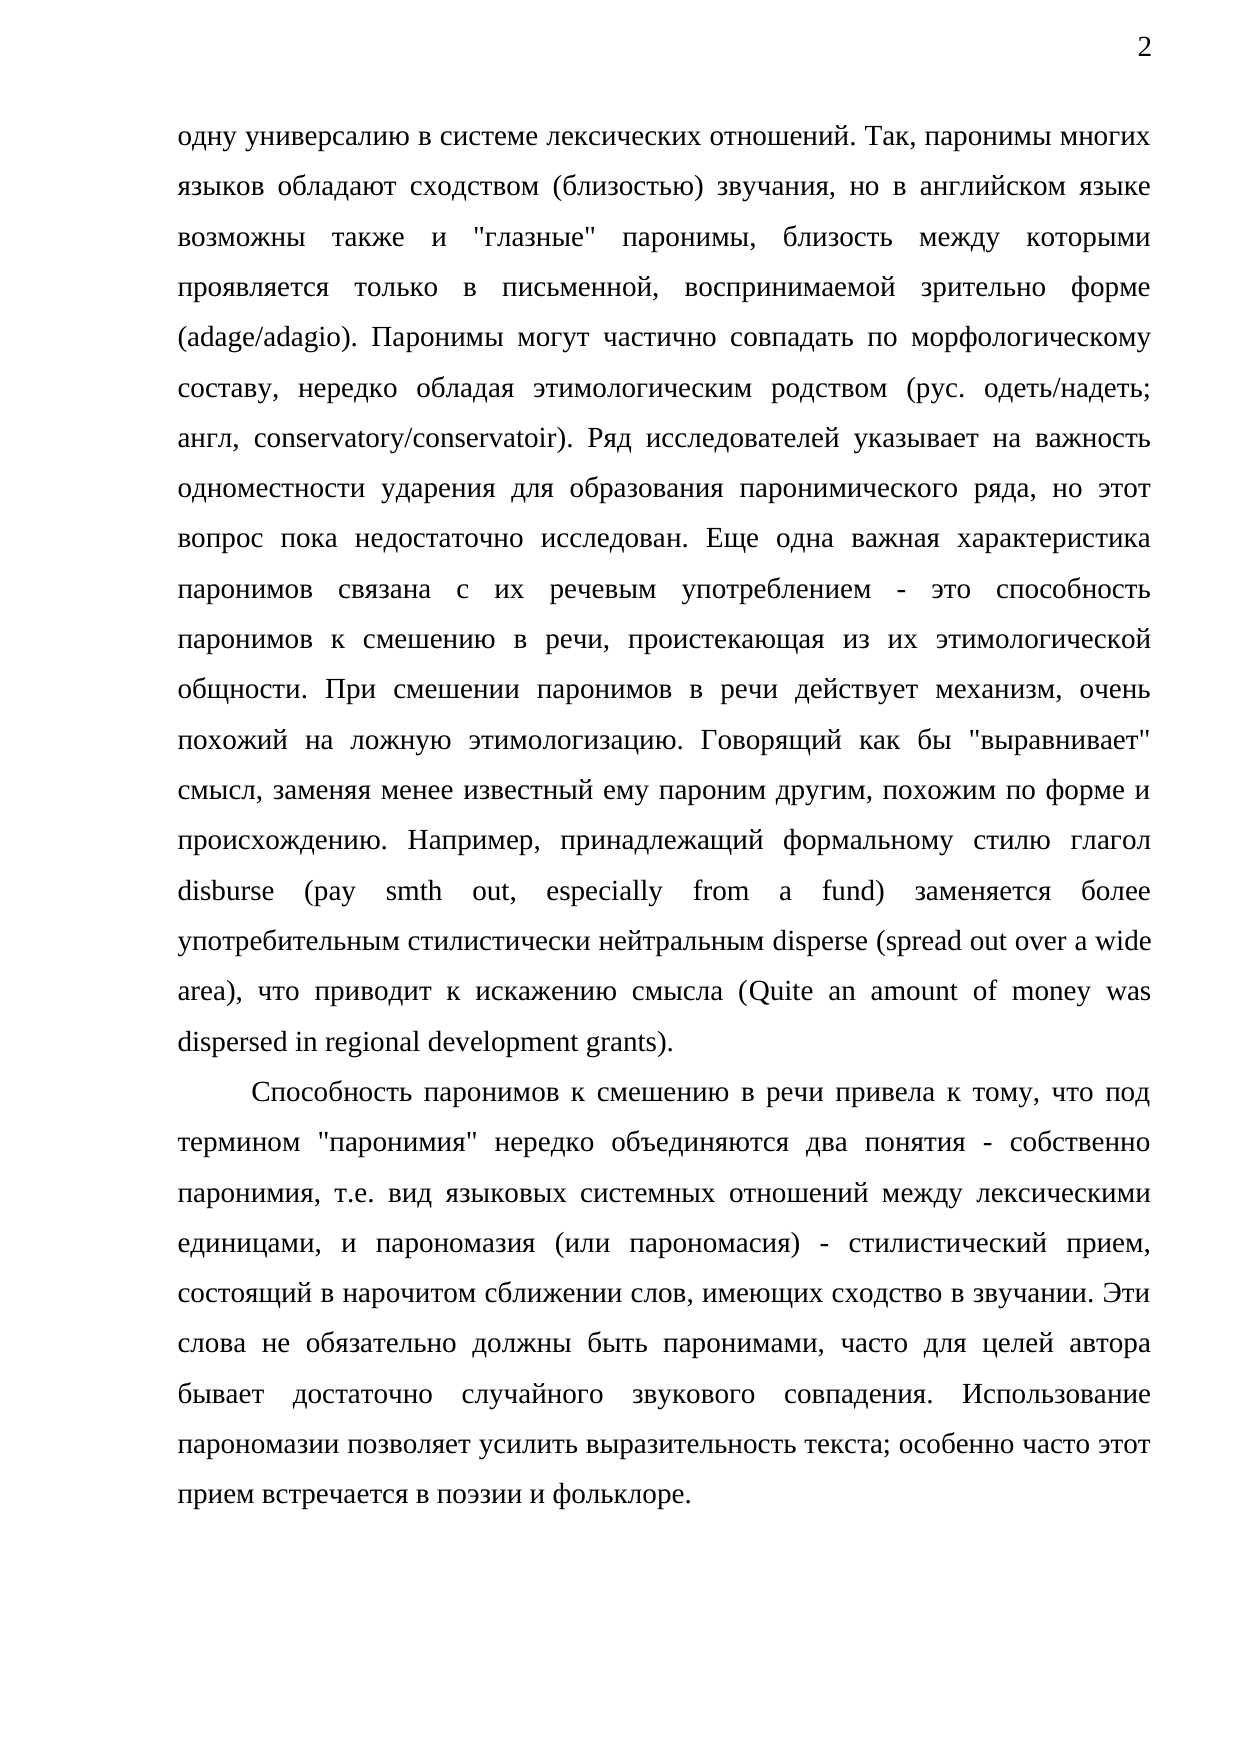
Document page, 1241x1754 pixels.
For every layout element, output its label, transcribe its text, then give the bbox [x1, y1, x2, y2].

text Способность паронимов к смешению в речи привела к тому, что под термином "паронимия" нередко объединяются два понятия - собственно паронимия, т.е. вид языковых системных отношений между лексическими единицами, и парономазия (или парономасия) - стилистический прием, состоящий в нарочитом сближении слов, имеющих сходство в звучании. Эти слова не обязательно должны быть паронимами, часто для целей автора бывает достаточно случайного звукового совпадения. Использование парономазии позволяет усилить выразительность текста; особенно часто этот прием встречается в поэзии и фольклоре. [177, 1074, 1152, 1510]
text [177, 118, 1152, 1057]
